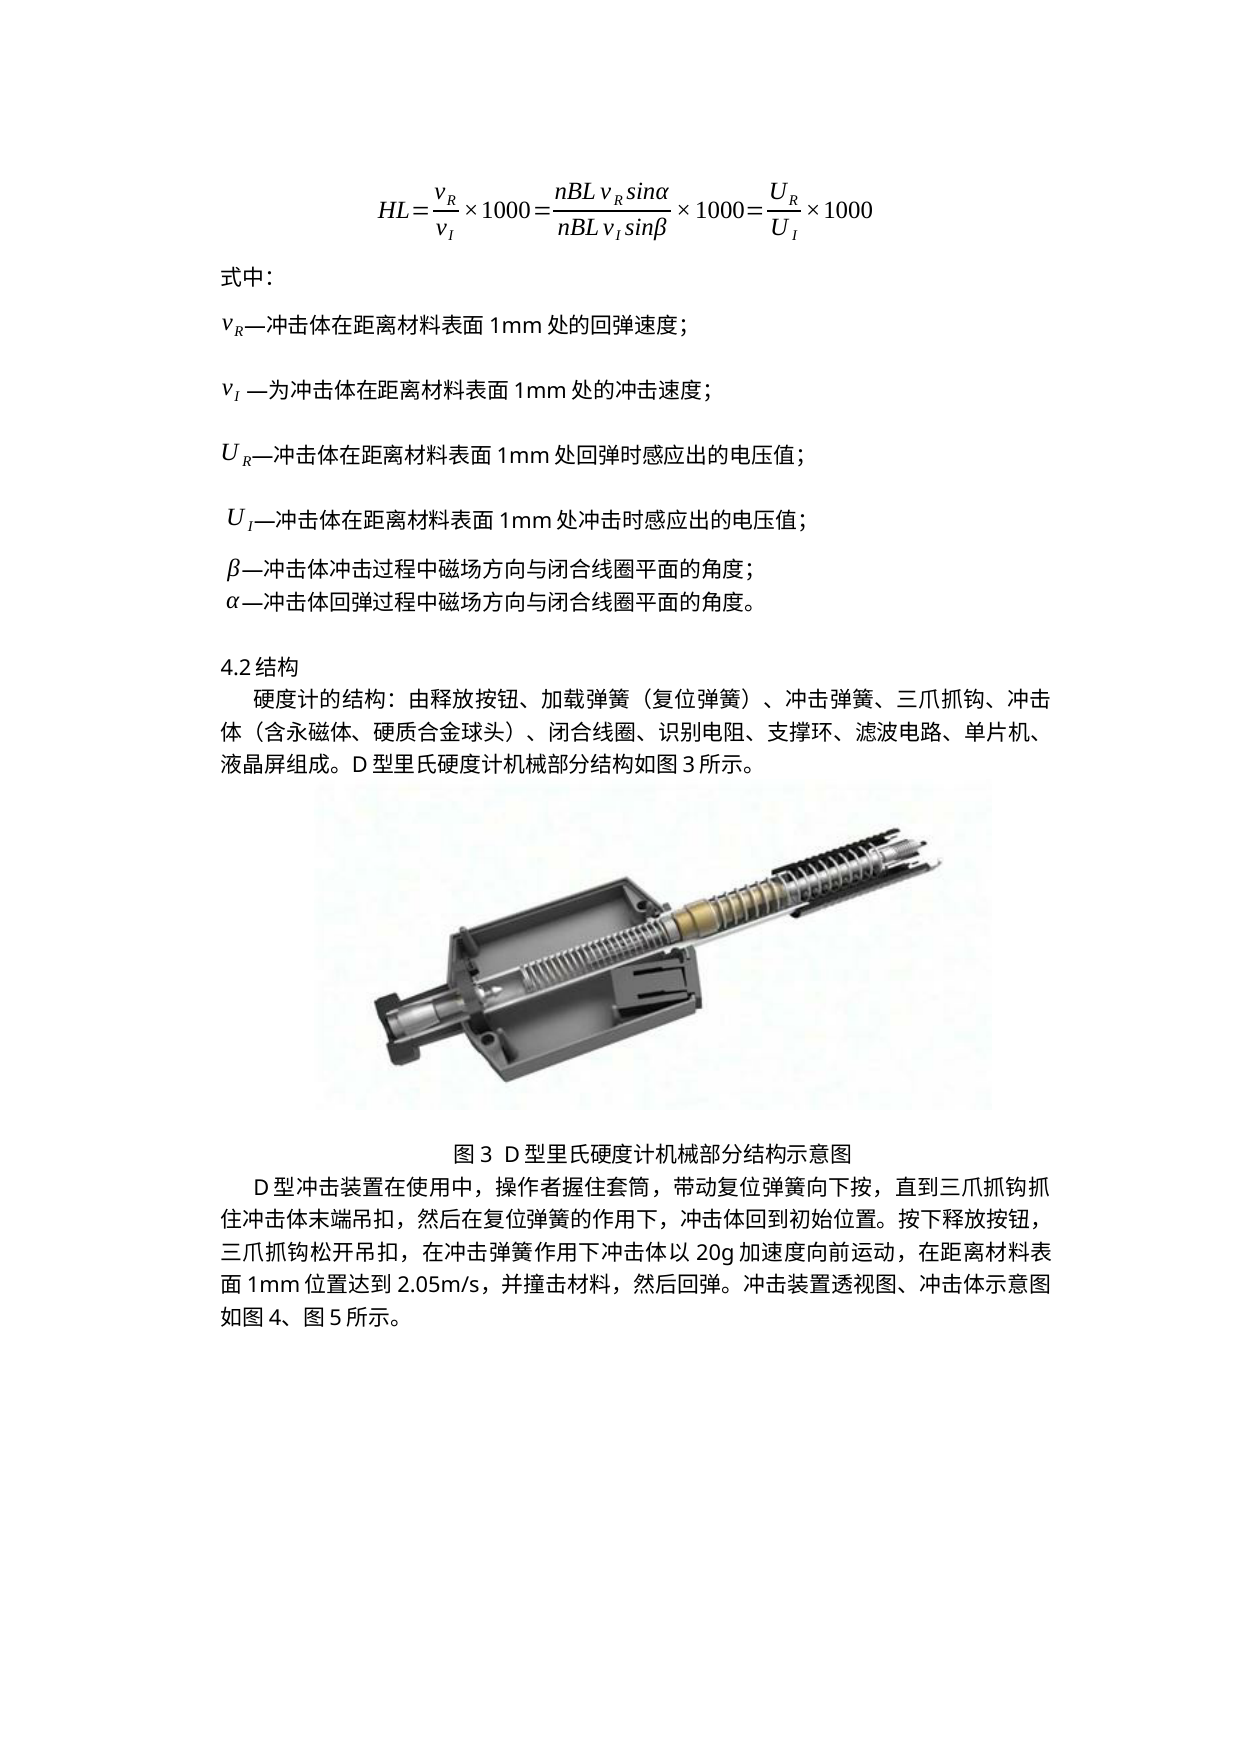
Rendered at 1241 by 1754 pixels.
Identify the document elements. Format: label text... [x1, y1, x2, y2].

picture [313, 779, 992, 1110]
text —冲击体在距离材料表面1mm处回弹时感应出的电压值； [220, 422, 1053, 487]
text 式中： [220, 259, 1053, 292]
text 图3 D型里氏硬度计机械部分结构示意图 [220, 1137, 1053, 1169]
text —冲击体在距离材料表面1mm处的回弹速度； [220, 292, 1053, 357]
text 硬度计的结构：由释放按钮、加载弹簧（复位弹簧）、冲击弹簧、三爪抓钩、冲击体（含永磁体、硬质合金球头）、闭合线圈、识别电阻、支撑环、滤波电路、单片机、液晶屏组成。D型里氏硬度计机械部分结构如图3所示。 [220, 682, 1053, 779]
text —冲击体冲击过程中磁场方向与闭合线圈平面的角度； [220, 552, 1053, 584]
text D型冲击装置在使用中，操作者握住套筒，带动复位弹簧向下按，直到三爪抓钩抓住冲击体末端吊扣，然后在复位弹簧的作用下，冲击体回到初始位置。按下释放按钮，三爪抓钩松开吊扣，在冲击弹簧作用下冲击体以20g加速度向前运动，在距离材料表面1mm位置达到2.05m/s，并撞击材料，然后回弹。冲击装置透视图、冲击体示意图如图4、图5所示。 [220, 1169, 1053, 1332]
text 4.2结构 [220, 649, 1053, 682]
text —为冲击体在距离材料表面1mm处的冲击速度； [220, 357, 1053, 422]
text —冲击体回弹过程中磁场方向与闭合线圈平面的角度。 [220, 584, 1053, 617]
text —冲击体在距离材料表面1mm处冲击时感应出的电压值； [220, 487, 1053, 552]
